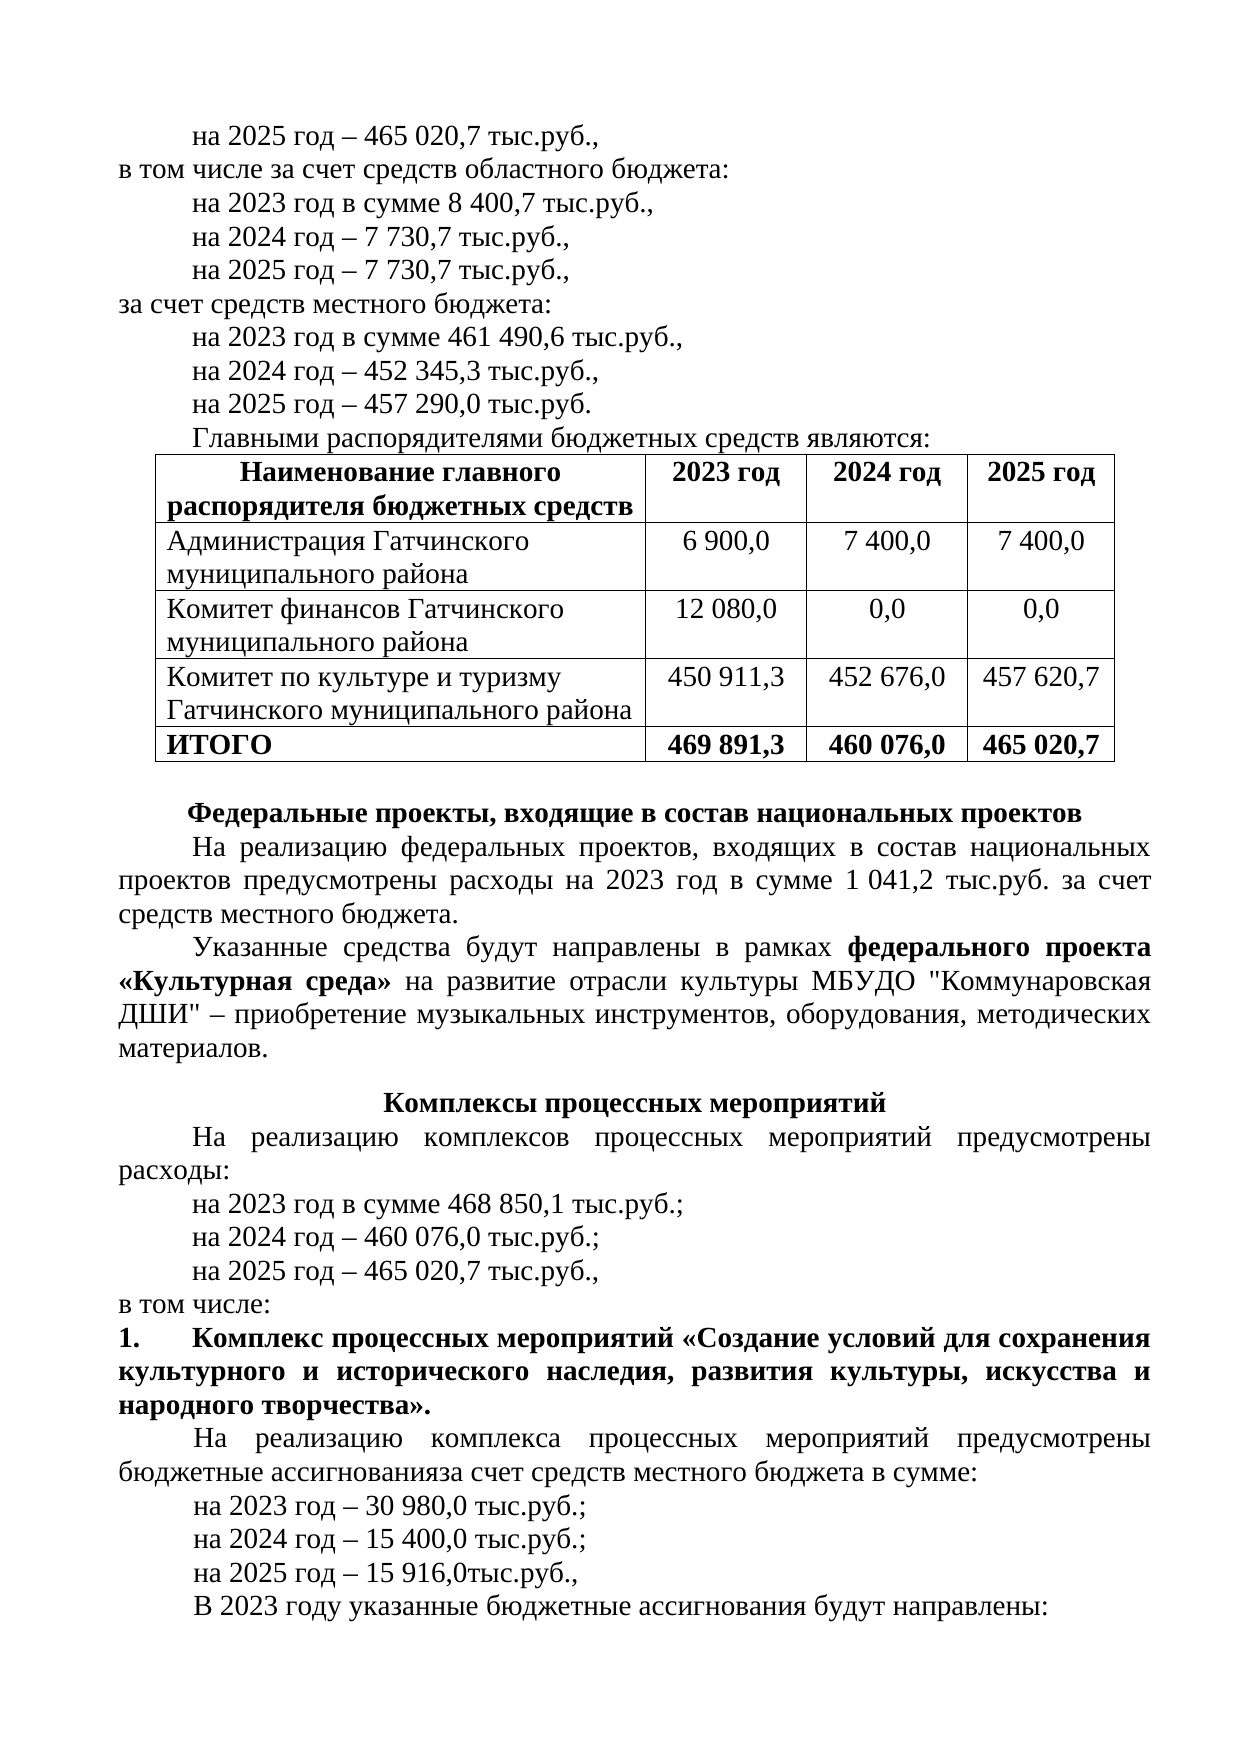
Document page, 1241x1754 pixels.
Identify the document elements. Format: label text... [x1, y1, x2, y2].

text на 2025 год – 457 290,0 тыс.руб. [118, 386, 1152, 420]
list В 2023 году указанные бюджетные ассигнования будут направлены: [193, 1588, 1152, 1622]
table_header 2024 год [807, 455, 967, 522]
text Указанные средства будут направлены в рамках федерального проекта «Культурная среда» на развитие отрасли культуры МБУДО "Коммунаровская ДШИ" – приобретение музыкальных инструментов, оборудования, методических материалов. [118, 929, 1152, 1063]
table_header 2023 год [646, 455, 806, 522]
table_cell Комитет финансов Гатчинского муниципального района [156, 591, 645, 658]
table_cell 6 900,0 [646, 523, 806, 590]
table_cell 452 676,0 [807, 659, 967, 726]
text на 2025 год – 465 020,7 тыс.руб., [118, 118, 1152, 152]
list На реализацию комплекса процессных мероприятий предусмотрены бюджетные ассигнованияза счет средств местного бюджета в сумме: [118, 1421, 1152, 1488]
text на 2023 год в сумме 8 400,7 тыс.руб., [118, 185, 1152, 219]
table_cell Комитет по культуре и туризму Гатчинского муниципального района [156, 659, 645, 726]
text На реализацию федеральных проектов, входящих в состав национальных проектов предусмотрены расходы на 2023 год в сумме 1 041,2 тыс.руб. за счет средств местного бюджета. [118, 829, 1152, 929]
table_cell ИТОГО [156, 727, 645, 761]
table_cell 450 911,3 [646, 659, 806, 726]
text на 2023 год в сумме 461 490,6 тыс.руб., [118, 319, 1152, 353]
table_cell 12 080,0 [646, 591, 806, 658]
table_cell 465 020,7 [968, 727, 1114, 761]
table_header Наименование главного распорядителя бюджетных средств [156, 455, 645, 522]
text на 2023 год в сумме 468 850,1 тыс.руб.; [118, 1186, 1152, 1219]
table_cell 7 400,0 [807, 523, 967, 590]
list Комплекс процессных мероприятий «Создание условий для сохранения культурного и исторического наследия, развития культуры, искусства и народного творчества». [118, 1320, 1152, 1421]
text на 2025 год – 7 730,7 тыс.руб., [118, 252, 1152, 286]
table_cell 469 891,3 [646, 727, 806, 761]
table_cell Администрация Гатчинского муниципального района [156, 523, 645, 590]
table_cell 460 076,0 [807, 727, 967, 761]
text Федеральные проекты, входящие в состав национальных проектов [118, 795, 1152, 829]
text на 2024 год – 7 730,7 тыс.руб., [118, 219, 1152, 252]
text в том числе: [118, 1286, 1152, 1320]
text на 2024 год – 460 076,0 тыс.руб.; [118, 1219, 1152, 1253]
table_cell 0,0 [807, 591, 967, 658]
text на 2024 год – 452 345,3 тыс.руб., [118, 353, 1152, 386]
table_cell 7 400,0 [968, 523, 1114, 590]
table_cell 457 620,7 [968, 659, 1114, 726]
list на 2024 год – 15 400,0 тыс.руб.; [193, 1521, 1152, 1555]
table_header 2025 год [968, 455, 1114, 522]
text На реализацию комплексов процессных мероприятий предусмотрены расходы: [118, 1119, 1152, 1186]
text Комплексы процессных мероприятий [118, 1085, 1152, 1119]
text Главными распорядителями бюджетных средств являются: [118, 420, 1152, 453]
text в том числе за счет средств областного бюджета: [118, 152, 1152, 185]
list на 2023 год – 30 980,0 тыс.руб.; [193, 1488, 1152, 1521]
text за счет средств местного бюджета: [118, 286, 1152, 319]
text на 2025 год – 465 020,7 тыс.руб., [118, 1253, 1152, 1286]
list на 2025 год – 15 916,0тыс.руб., [193, 1555, 1152, 1588]
table_cell 0,0 [968, 591, 1114, 658]
